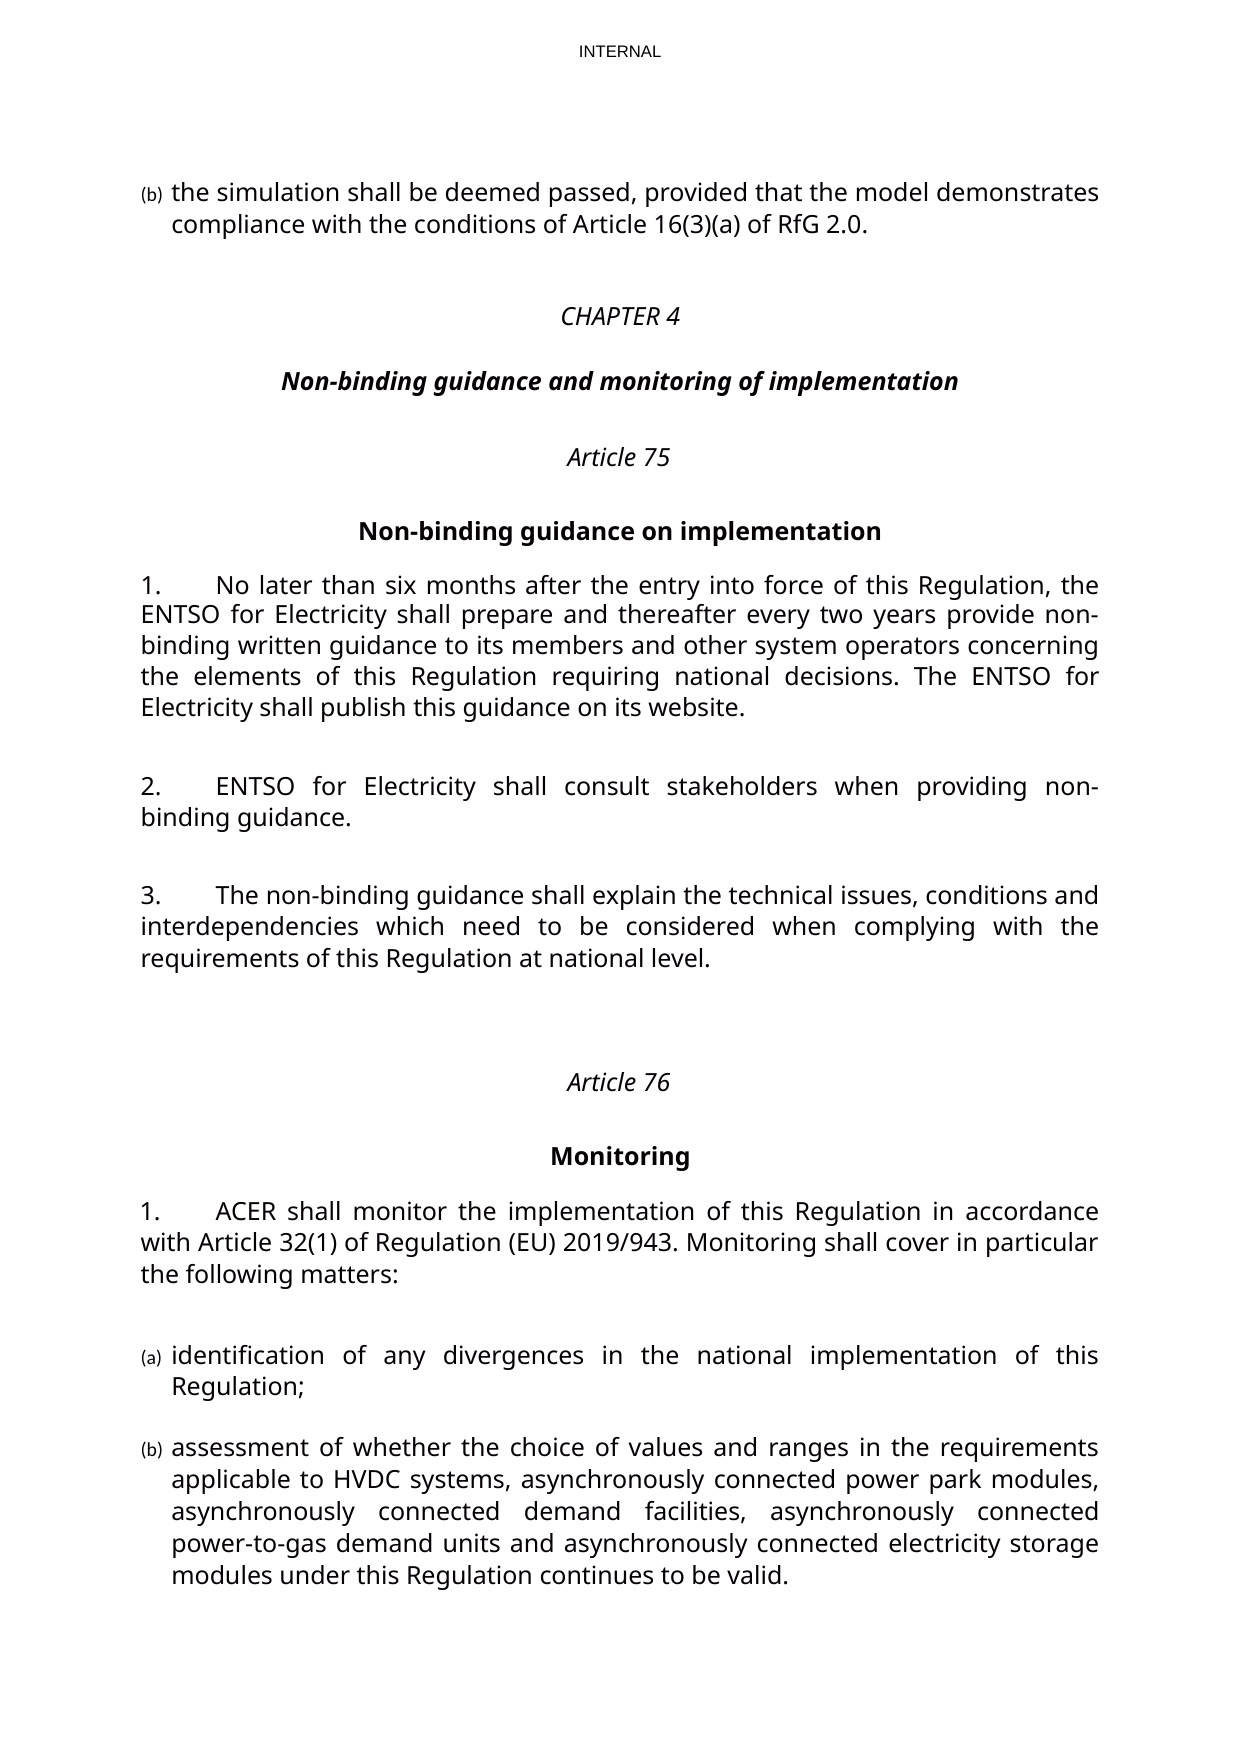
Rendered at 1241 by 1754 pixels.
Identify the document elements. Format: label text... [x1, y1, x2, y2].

list The non-binding guidance shall explain the technical issues, conditions and interdependencies which need to be considered when complying with the requirements of this Regulation at national level. [140, 879, 1100, 975]
text Monitoring [140, 1140, 1100, 1172]
text CHAPTER 4 [140, 298, 1100, 332]
list ACER shall monitor the implementation of this Regulation in accordance with Article 32(1) of Regulation (EU) 2019/943. Monitoring shall cover in particular the following matters: [139, 1195, 1100, 1291]
list the simulation shall be deemed passed, provided that the model demonstrates compliance with the conditions of Article 16(3)(a) of RfG 2.0. [140, 176, 1100, 240]
subtitle Article 75 [140, 439, 1100, 473]
list No later than six months after the entry into force of this Regulation, the ENTSO for Electricity shall prepare and thereafter every two years provide non-binding written guidance to its members and other system operators concerning the elements of this Regulation requiring national decisions. The ENTSO for Electricity shall publish this guidance on its website. [140, 570, 1100, 723]
list identification of any divergences in the national implementation of this Regulation; [140, 1338, 1100, 1403]
text Non-binding guidance and monitoring of implementation [140, 363, 1100, 397]
text Non-binding guidance on implementation [140, 514, 1100, 546]
list ENTSO for Electricity shall consult stakeholders when providing non-binding guidance. [140, 770, 1100, 834]
list assessment of whether the choice of values and ranges in the requirements applicable to HVDC systems, asynchronously connected power park modules, asynchronously connected demand facilities, asynchronously connected power-to-gas demand units and asynchronously connected electricity storage modules under this Regulation continues to be valid. [140, 1431, 1100, 1592]
subtitle Article 76 [140, 1065, 1100, 1099]
